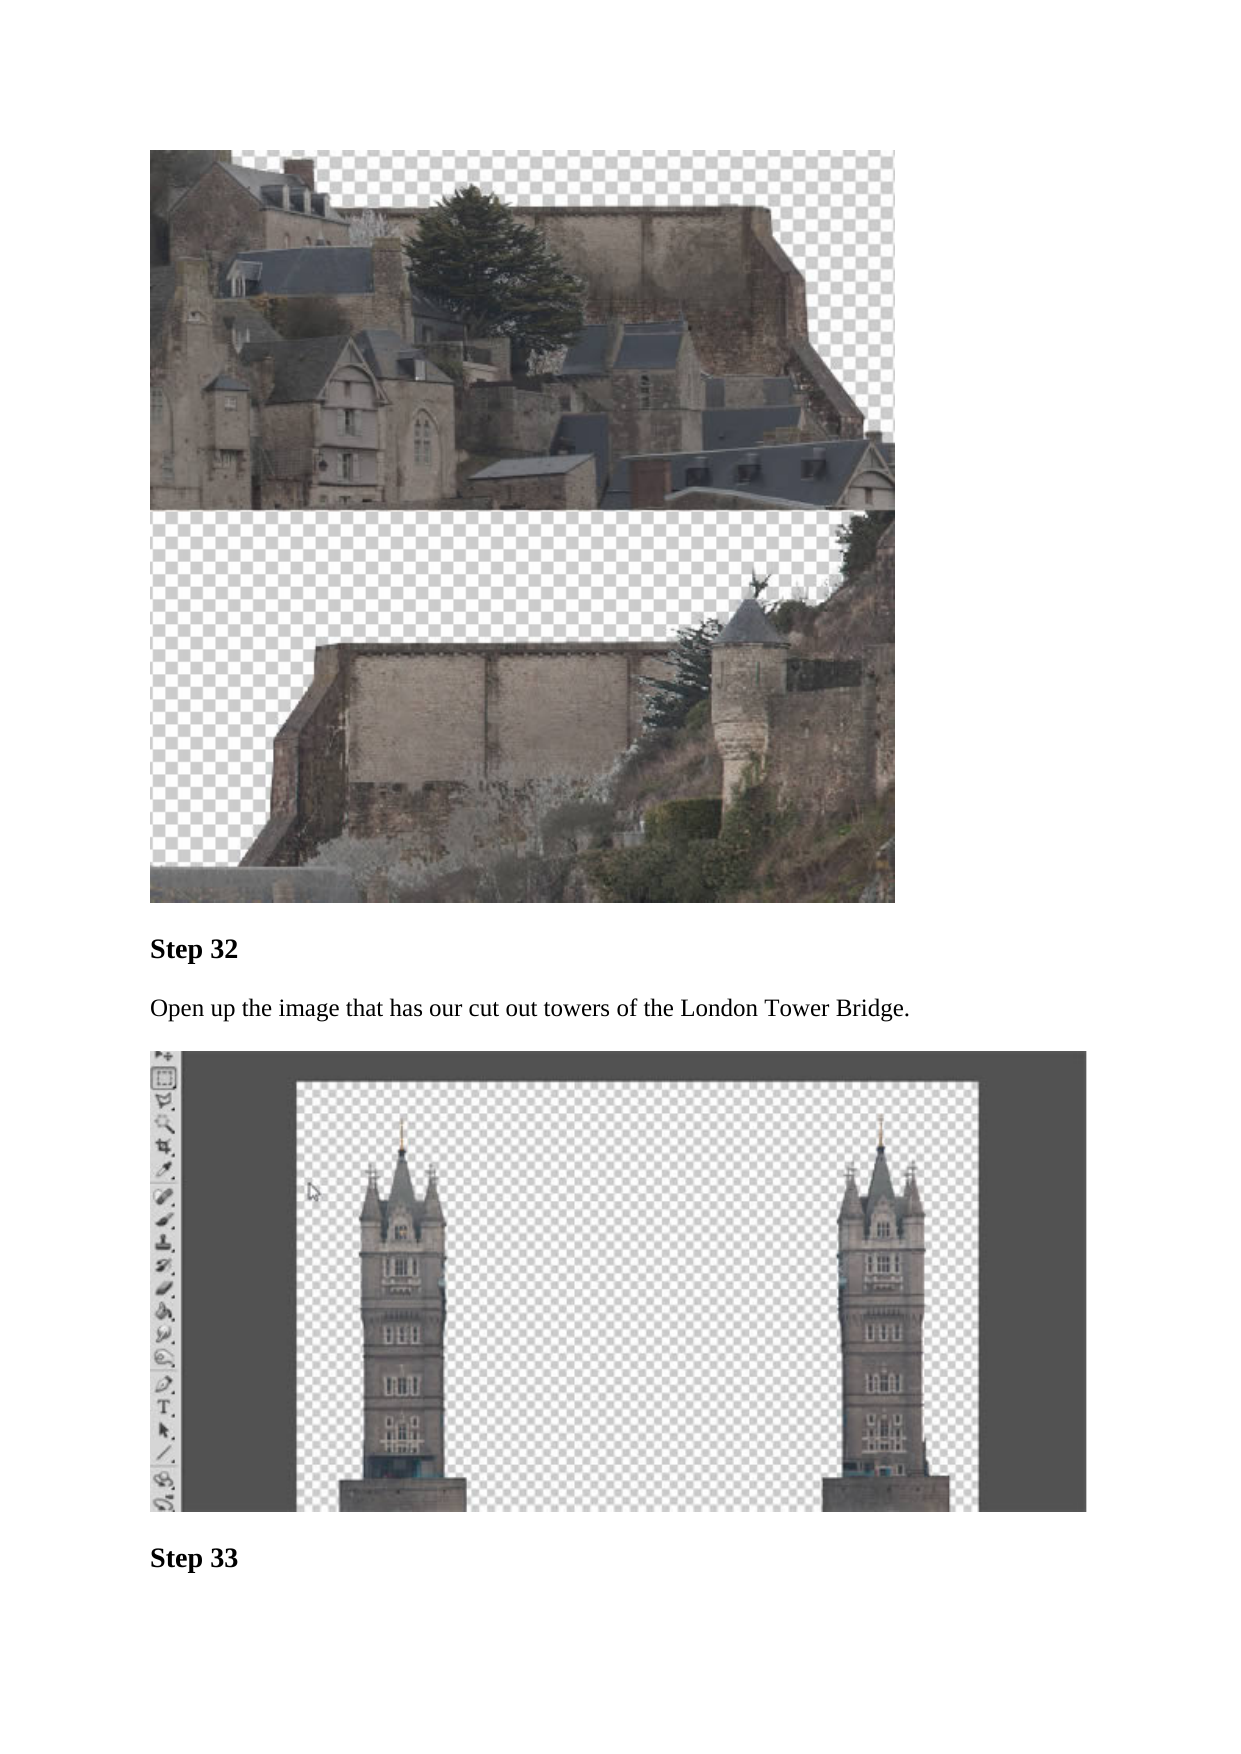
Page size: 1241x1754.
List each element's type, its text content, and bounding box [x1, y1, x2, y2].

text Open up the image that has our cut out towers of the London Tower Bridge. [150, 993, 1090, 1022]
text Step 33 [150, 1541, 1090, 1573]
picture [150, 1051, 1087, 1512]
text Step 32 [150, 932, 1090, 964]
picture [150, 150, 895, 903]
